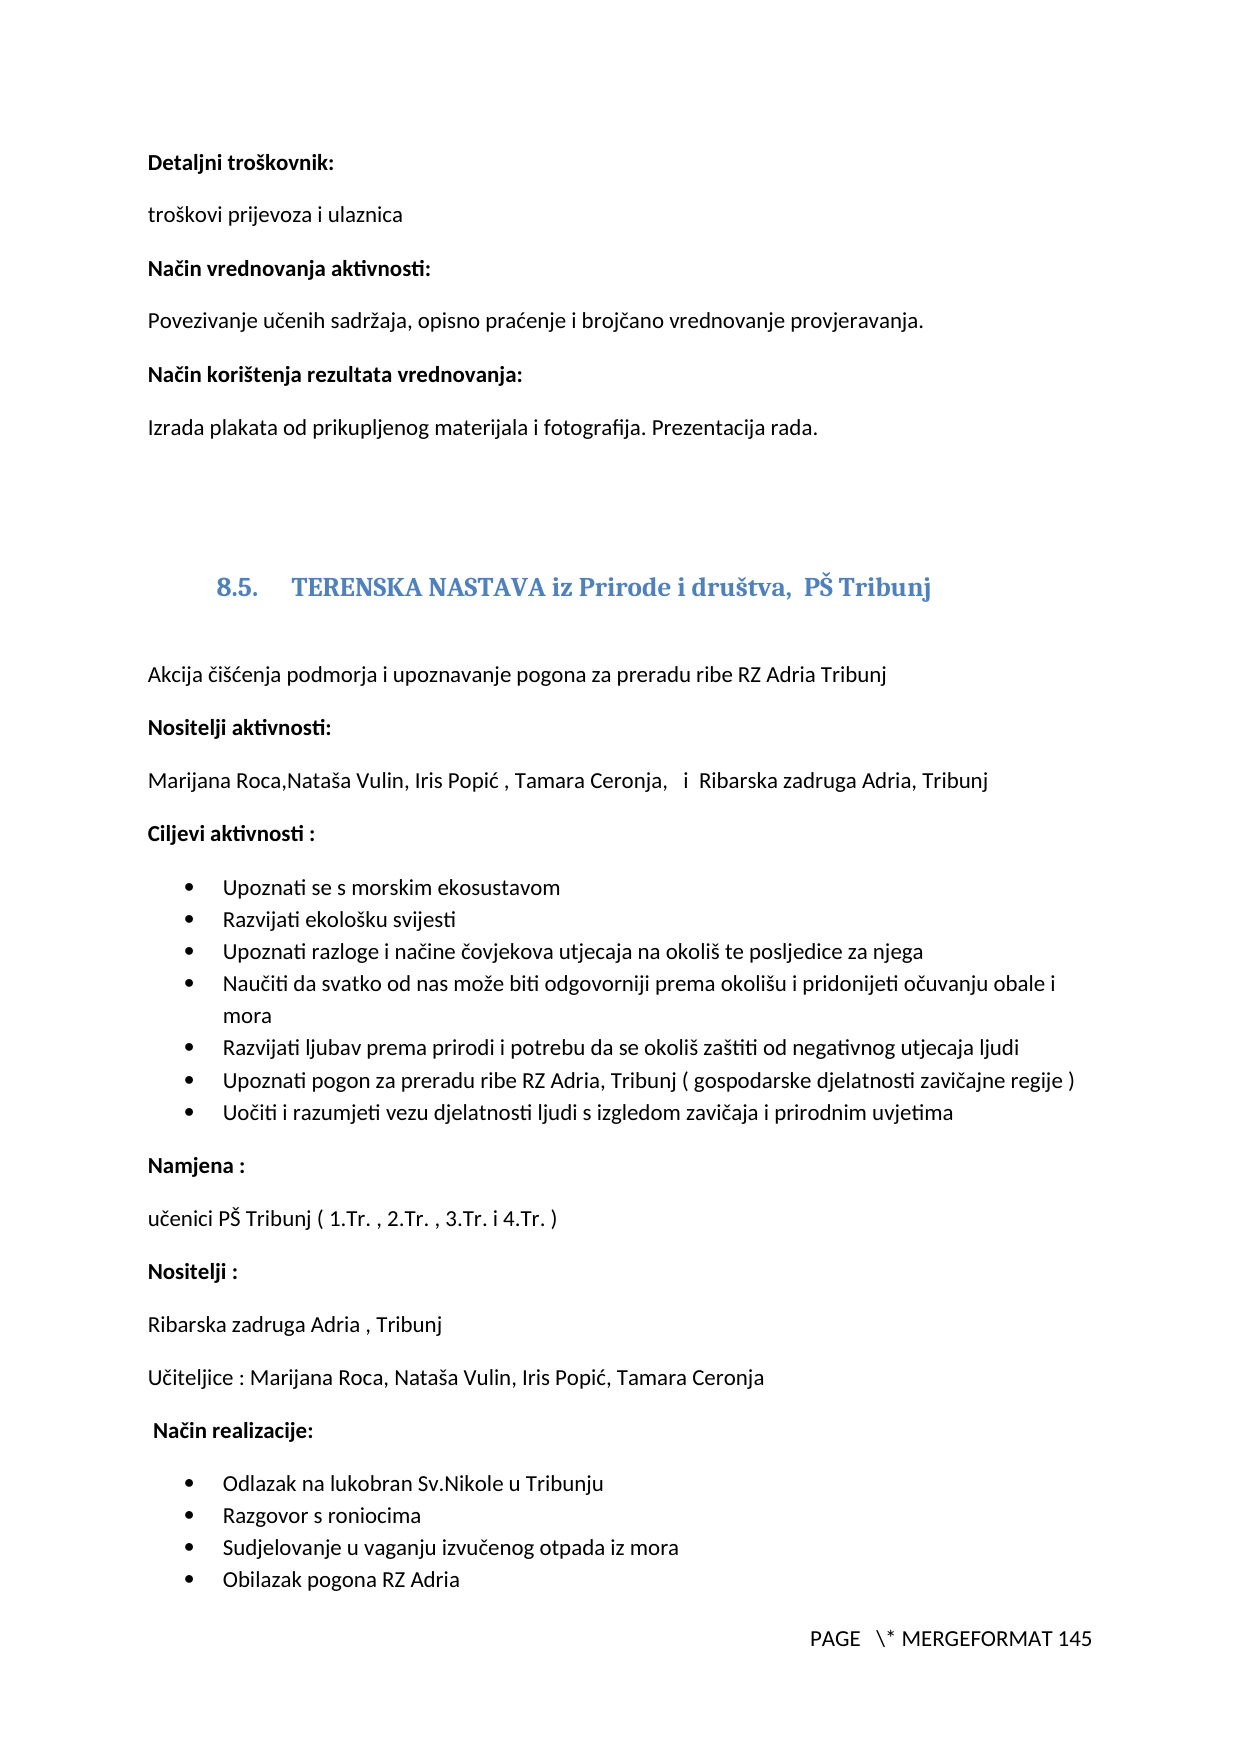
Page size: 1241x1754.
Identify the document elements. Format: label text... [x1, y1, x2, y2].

list Upoznati se s morskim ekosustavom [185, 873, 1093, 901]
text Način vrednovanja aktivnosti: [148, 254, 1093, 282]
subtitle TERENSKA NASTAVA iz Prirode i društva, PŠ Tribunj [216, 572, 1093, 603]
text Ciljevi aktivnosti : [148, 819, 1093, 848]
list Obilazak pogona RZ Adria [185, 1566, 1093, 1594]
text Učiteljice : Marijana Roca, Nataša Vulin, Iris Popić, Tamara Ceronja [148, 1363, 1093, 1391]
list Uočiti i razumjeti vezu djelatnosti ljudi s izgledom zavičaja i prirodnim uvjetima [185, 1098, 1093, 1126]
list Upoznati pogon za preradu ribe RZ Adria, Tribunj ( gospodarske djelatnosti zavičajne regije ) [185, 1066, 1093, 1094]
text Povezivanje učenih sadržaja, opisno praćenje i brojčano vrednovanje provjeravanja. [148, 307, 1093, 335]
text Izrada plakata od prikupljenog materijala i fotografija. Prezentacija rada. [148, 413, 1093, 441]
text Nositelji aktivnosti: [148, 713, 1093, 742]
list Naučiti da svatko od nas može biti odgovorniji prema okolišu i pridonijeti očuvanju obale i mora [185, 969, 1093, 1029]
text učenici PŠ Tribunj ( 1.Tr. , 2.Tr. , 3.Tr. i 4.Tr. ) [148, 1204, 1093, 1232]
text troškovi prijevoza i ulaznica [148, 201, 1093, 229]
text Način korištenja rezultata vrednovanja: [148, 360, 1093, 388]
text Akcija čišćenja podmorja i upoznavanje pogona za preradu ribe RZ Adria Tribunj [148, 661, 1093, 688]
list Razgovor s roniocima [185, 1501, 1093, 1529]
list Razvijati ekološku svijesti [185, 905, 1093, 933]
text Namjena : [148, 1151, 1093, 1179]
text Ribarska zadruga Adria , Tribunj [148, 1310, 1093, 1338]
list Odlazak na lukobran Sv.Nikole u Tribunju [185, 1469, 1093, 1497]
text Marijana Roca,Nataša Vulin, Iris Popić , Tamara Ceronja, i Ribarska zadruga Adria, Tribunj [148, 767, 1093, 794]
list Upoznati razloge i načine čovjekova utjecaja na okoliš te posljedice za njega [185, 937, 1093, 965]
text Detaljni troškovnik: [148, 148, 1093, 176]
list Razvijati ljubav prema prirodi i potrebu da se okoliš zaštiti od negativnog utjecaja ljudi [185, 1033, 1093, 1062]
text Nositelji : [148, 1257, 1093, 1285]
list Sudjelovanje u vaganju izvučenog otpada iz mora [185, 1533, 1093, 1561]
text Način realizacije: [148, 1416, 1093, 1444]
